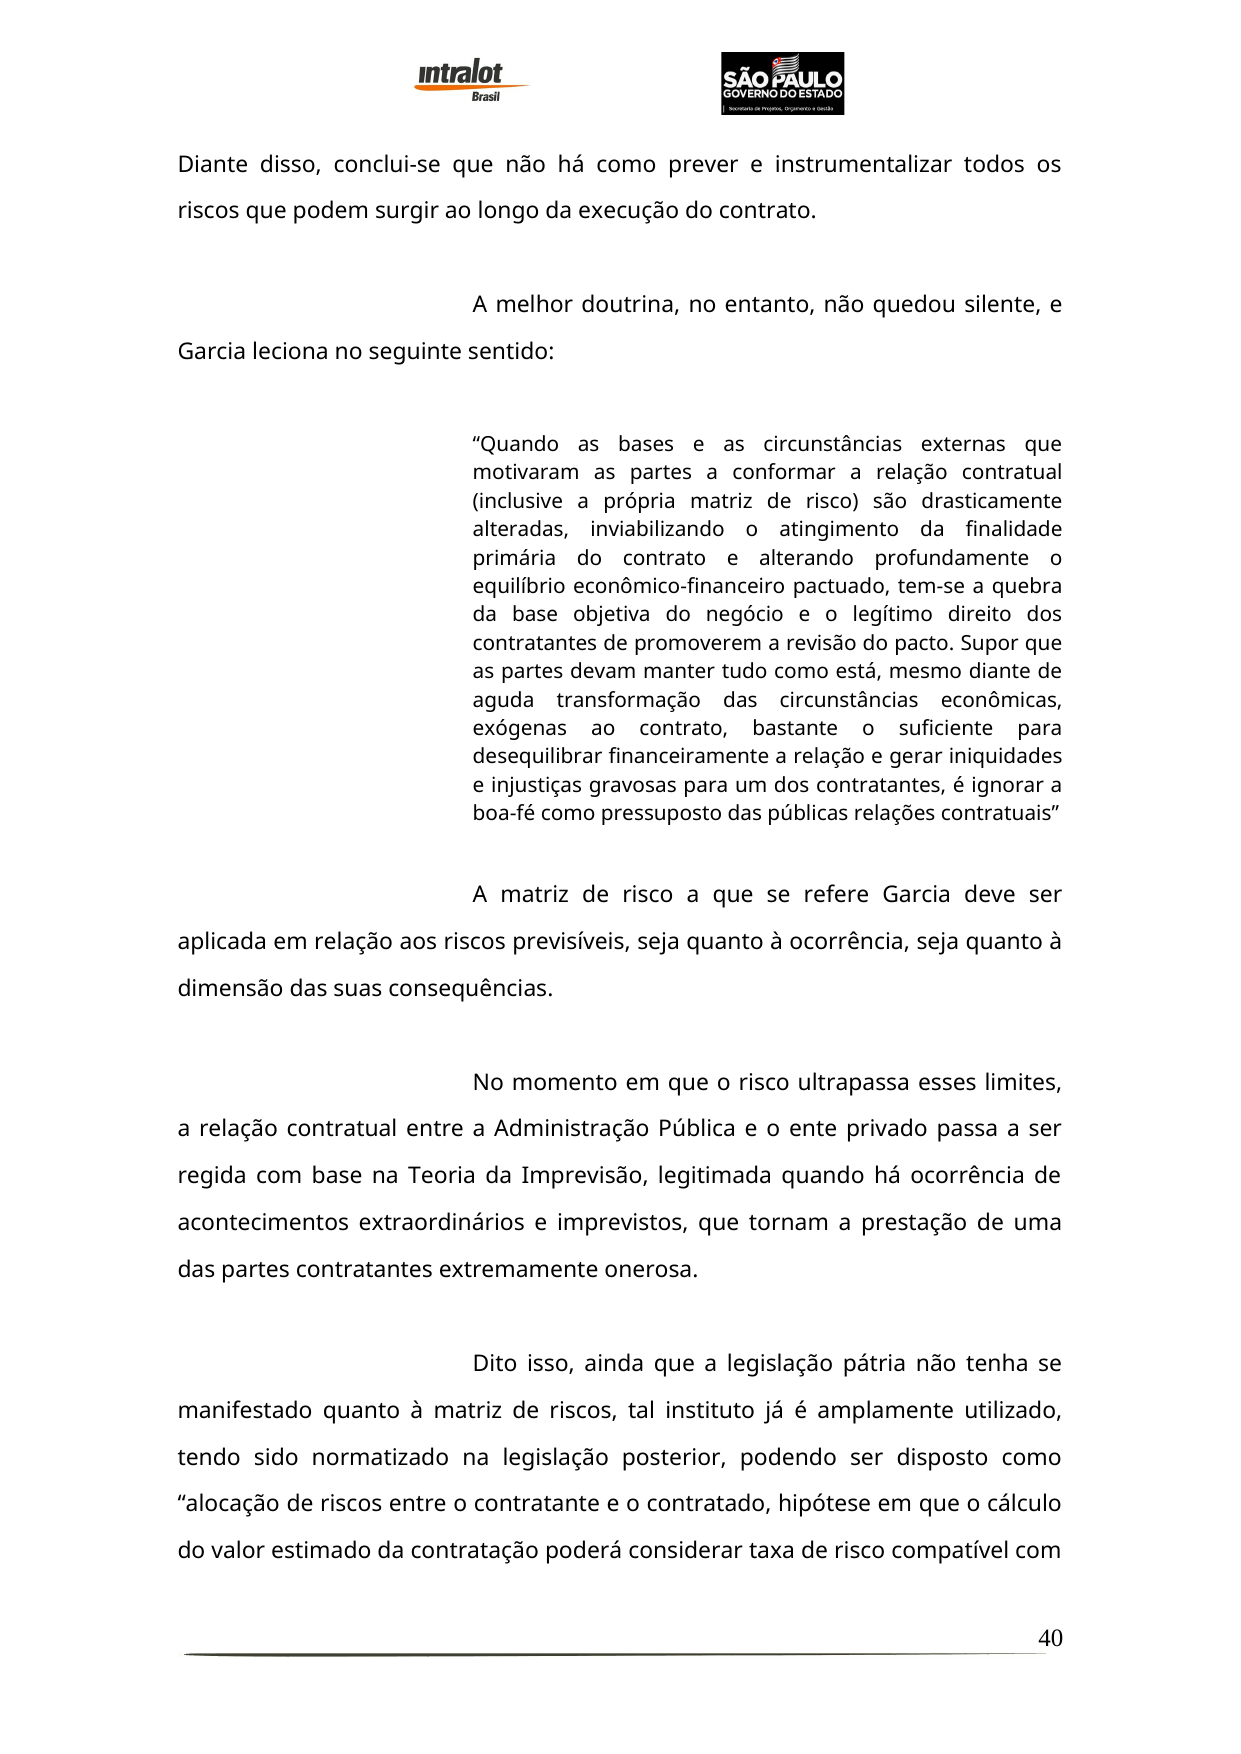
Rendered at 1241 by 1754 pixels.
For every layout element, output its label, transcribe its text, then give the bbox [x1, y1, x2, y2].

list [177, 1347, 1063, 1566]
picture [721, 52, 845, 115]
picture [177, 1651, 1046, 1658]
text A melhor doutrina, no entanto, não quedou silente, e Garcia leciona no seguinte sentido: [177, 288, 1063, 366]
text “Quando as bases e as circunstâncias externas que motivaram as partes a conformar a relação contratual (inclusive a própria matriz de risco) são drasticamente alteradas, inviabilizando o atingimento da finalidade primária do contrato e alterando profundamente o equilíbrio econômico-financeiro pactuado, tem-se a quebra da base objetiva do negócio e o legítimo direito dos contratantes de promoverem a revisão do pacto. Supor que as partes devam manter tudo como está, mesmo diante de aguda transformação das circunstâncias econômicas, exógenas ao contrato, bastante o suficiente para desequilibrar financeiramente a relação e gerar iniquidades e injustiças gravosas para um dos contratantes, é ignorar a boa-fé como pressuposto das públicas relações contratuais” [472, 429, 1063, 827]
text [177, 148, 1063, 226]
picture [408, 47, 534, 115]
text A matriz de risco a que se refere Garcia deve ser aplicada em relação aos riscos previsíveis, seja quanto à ocorrência, seja quanto à dimensão das suas consequências. [177, 878, 1063, 1003]
text No momento em que o risco ultrapassa esses limites, a relação contratual entre a Administração Pública e o ente privado passa a ser regida com base na Teoria da Imprevisão, legitimada quando há ocorrência de acontecimentos extraordinários e imprevistos, que tornam a prestação de uma das partes contratantes extremamente onerosa. [177, 1066, 1063, 1284]
